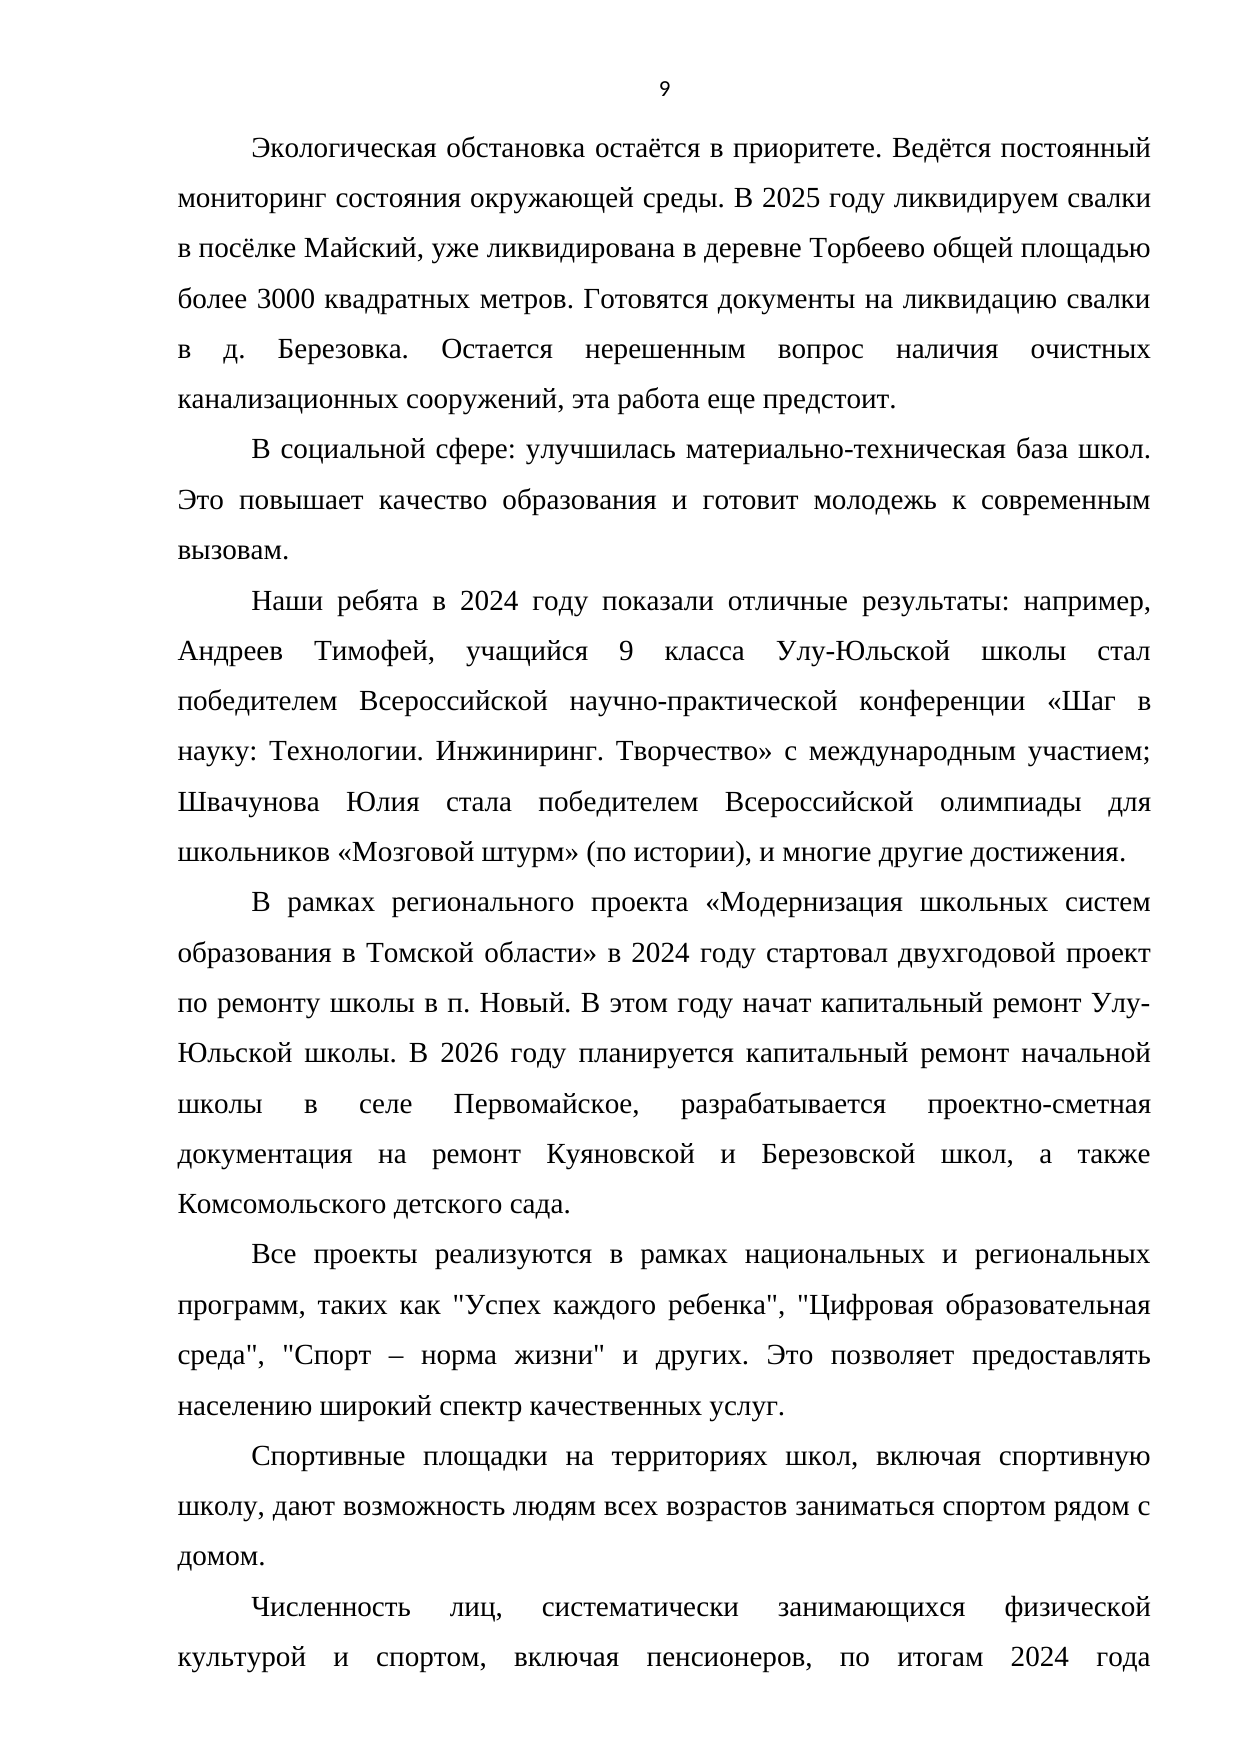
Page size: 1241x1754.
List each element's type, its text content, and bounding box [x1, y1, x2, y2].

text В социальной сфере: улучшилась материально-техническая база школ. Это повышает качество образования и готовит молодежь к современным вызовам. [177, 432, 1152, 566]
text Экологическая обстановка остаётся в приоритете. Ведётся постоянный мониторинг состояния окружающей среды. В 2025 году ликвидируем свалки в посёлке Майский, уже ликвидирована в деревне Торбеево общей площадью более 3000 квадратных метров. Готовятся документы на ликвидацию свалки в д. Березовка. Остается нерешенным вопрос наличия очистных канализационных сооружений, эта работа еще предстоит. [177, 130, 1152, 415]
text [177, 1589, 1152, 1673]
text Наши ребята в 2024 году показали отличные результаты: например, Андреев Тимофей, учащийся 9 класса Улу-Юльской школы стал победителем Всероссийской научно-практической конференции «Шаг в науку: Технологии. Инжиниринг. Творчество» с международным участием; Швачунова Юлия стала победителем Всероссийской олимпиады для школьников «Мозговой штурм» (по истории), и многие другие достижения. [177, 583, 1152, 868]
text Спортивные площадки на территориях школ, включая спортивную школу, дают возможность людям всех возрастов заниматься спортом рядом с домом. [177, 1438, 1152, 1572]
text В рамках регионального проекта «Модернизация школьных систем образования в Томской области» в 2024 году стартовал двухгодовой проект по ремонту школы в п. Новый. В этом году начат капитальный ремонт Улу-Юльской школы. В 2026 году планируется капитальный ремонт начальной школы в селе Первомайское, разрабатывается проектно-сметная документация на ремонт Куяновской и Березовской школ, а также Комсомольского детского сада. [177, 884, 1152, 1220]
text Все проекты реализуются в рамках национальных и региональных программ, таких как "Успех каждого ребенка", "Цифровая образовательная среда", "Спорт – норма жизни" и других. Это позволяет предоставлять населению широкий спектр качественных услуг. [177, 1237, 1152, 1421]
